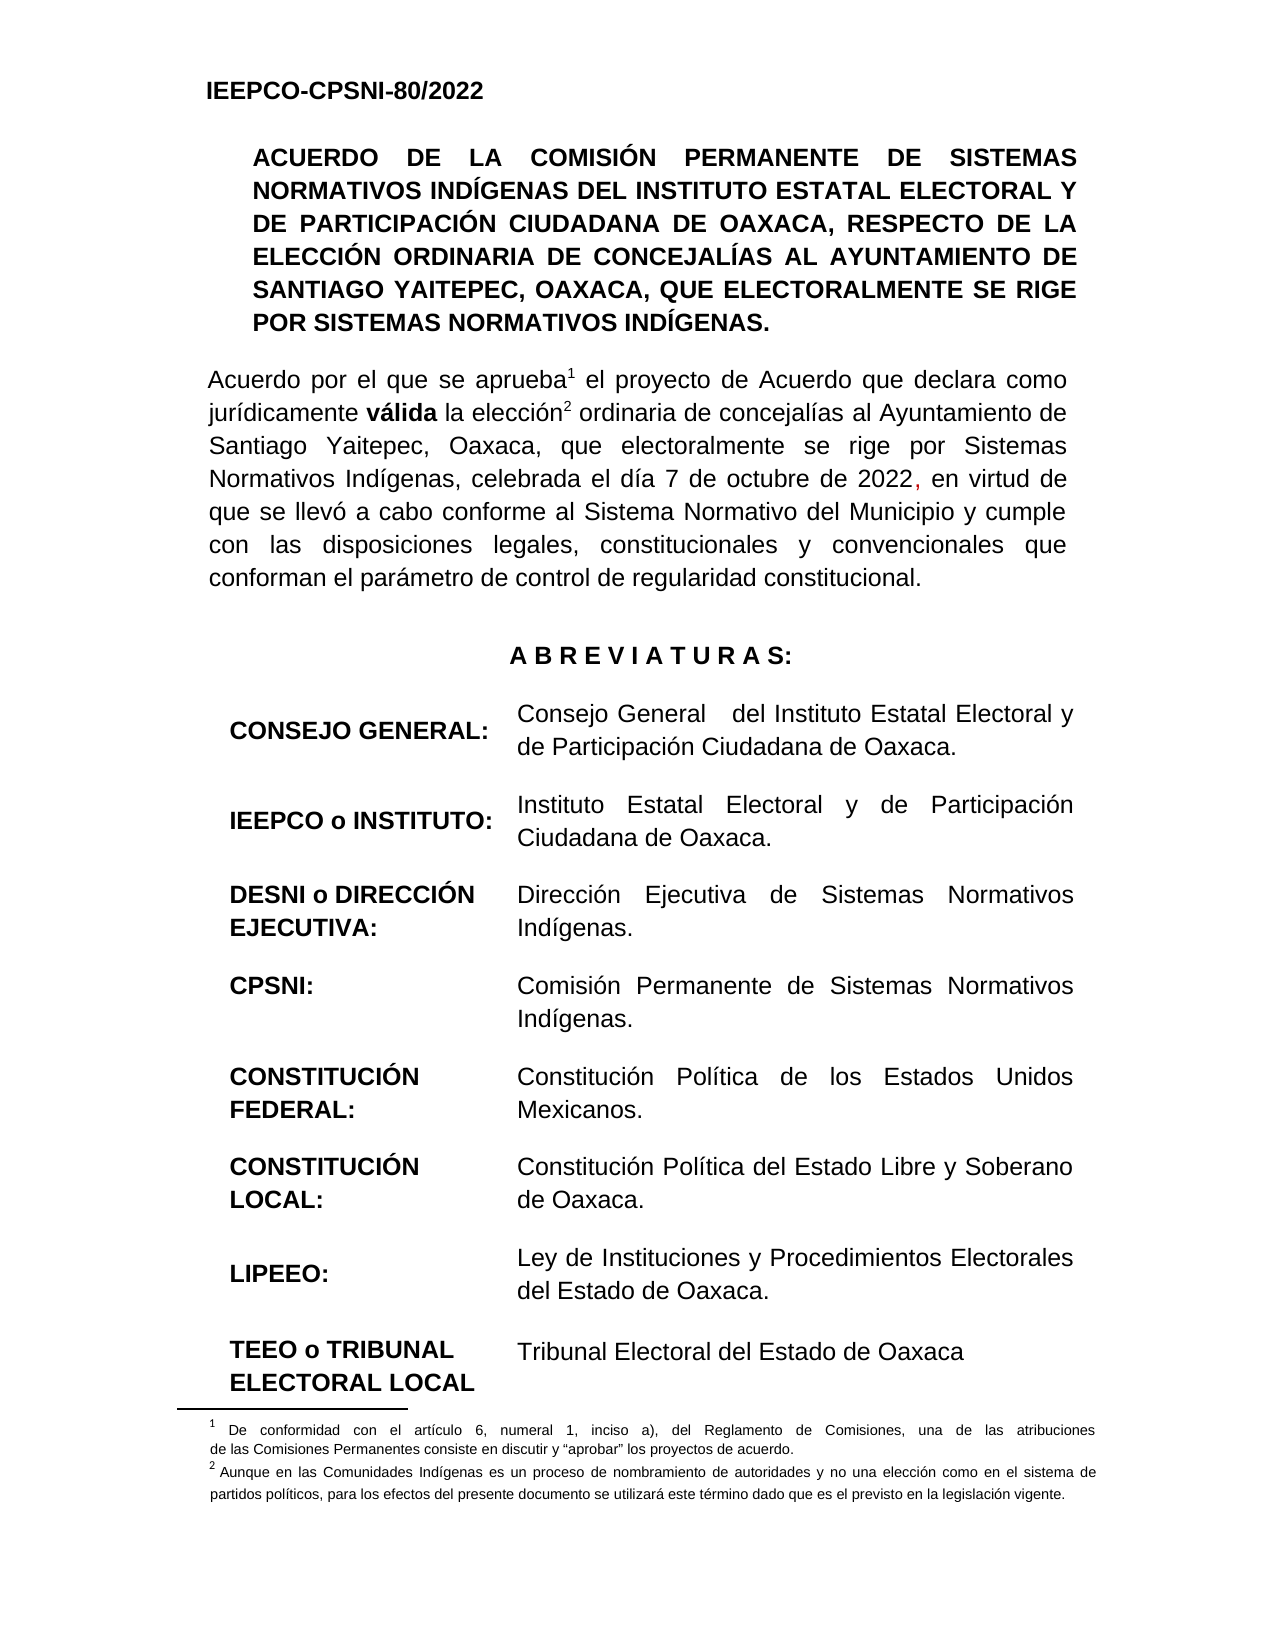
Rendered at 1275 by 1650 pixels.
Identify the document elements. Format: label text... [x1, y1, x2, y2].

table_cell IEEPCO o INSTITUTO: [229, 790, 517, 880]
text A B R E V I A T U R A S: [207, 641, 1095, 670]
table_cell Constitución Política de los Estados Unidos Mexicanos. [517, 1062, 1078, 1152]
table_cell Dirección Ejecutiva de Sistemas Normativos Indígenas. [517, 880, 1078, 971]
table_cell DESNI o DIRECCIÓN EJECUTIVA: [229, 880, 517, 971]
table_cell LIPEEO: [229, 1243, 517, 1333]
table_cell Comisión Permanente de Sistemas Normativos Indígenas. [517, 971, 1078, 1062]
table_cell Ley de Instituciones y Procedimientos Electorales del Estado de Oaxaca. [517, 1243, 1078, 1333]
text Acuerdo por el que se aprueba el proyecto de Acuerdo que declara como jurídicamente válida la elección ordinaria de concejalías al Ayuntamiento de Santiago Yaitepec, Oaxaca, que electoralmente se rige por Sistemas Normativos Indígenas, celebrada el día 7 de octubre de 2022, en virtud de que se llevó a cabo conforme al Sistema Normativo del Municipio y cumple con las disposiciones legales, constitucionales y convencionales que conforman el parámetro de control de regularidad constitucional. [207, 365, 1068, 592]
table_header Consejo General del Instituto Estatal Electoral y de Participación Ciudadana de Oaxaca. [517, 699, 1078, 790]
table_cell CONSTITUCIÓN FEDERAL: [229, 1062, 517, 1152]
table_cell Constitución Política del Estado Libre y Soberano de Oaxaca. [517, 1152, 1078, 1243]
table_cell Instituto Estatal Electoral y de Participación Ciudadana de Oaxaca. [517, 790, 1078, 880]
table_header CONSEJO GENERAL: [229, 699, 517, 790]
table_cell Tribunal Electoral del Estado de Oaxaca [517, 1334, 1078, 1398]
table_cell CONSTITUCIÓN LOCAL: [229, 1152, 517, 1243]
table_cell CPSNI: [229, 971, 517, 1062]
table_cell TEEO o TRIBUNAL ELECTORAL LOCAL [229, 1334, 517, 1398]
